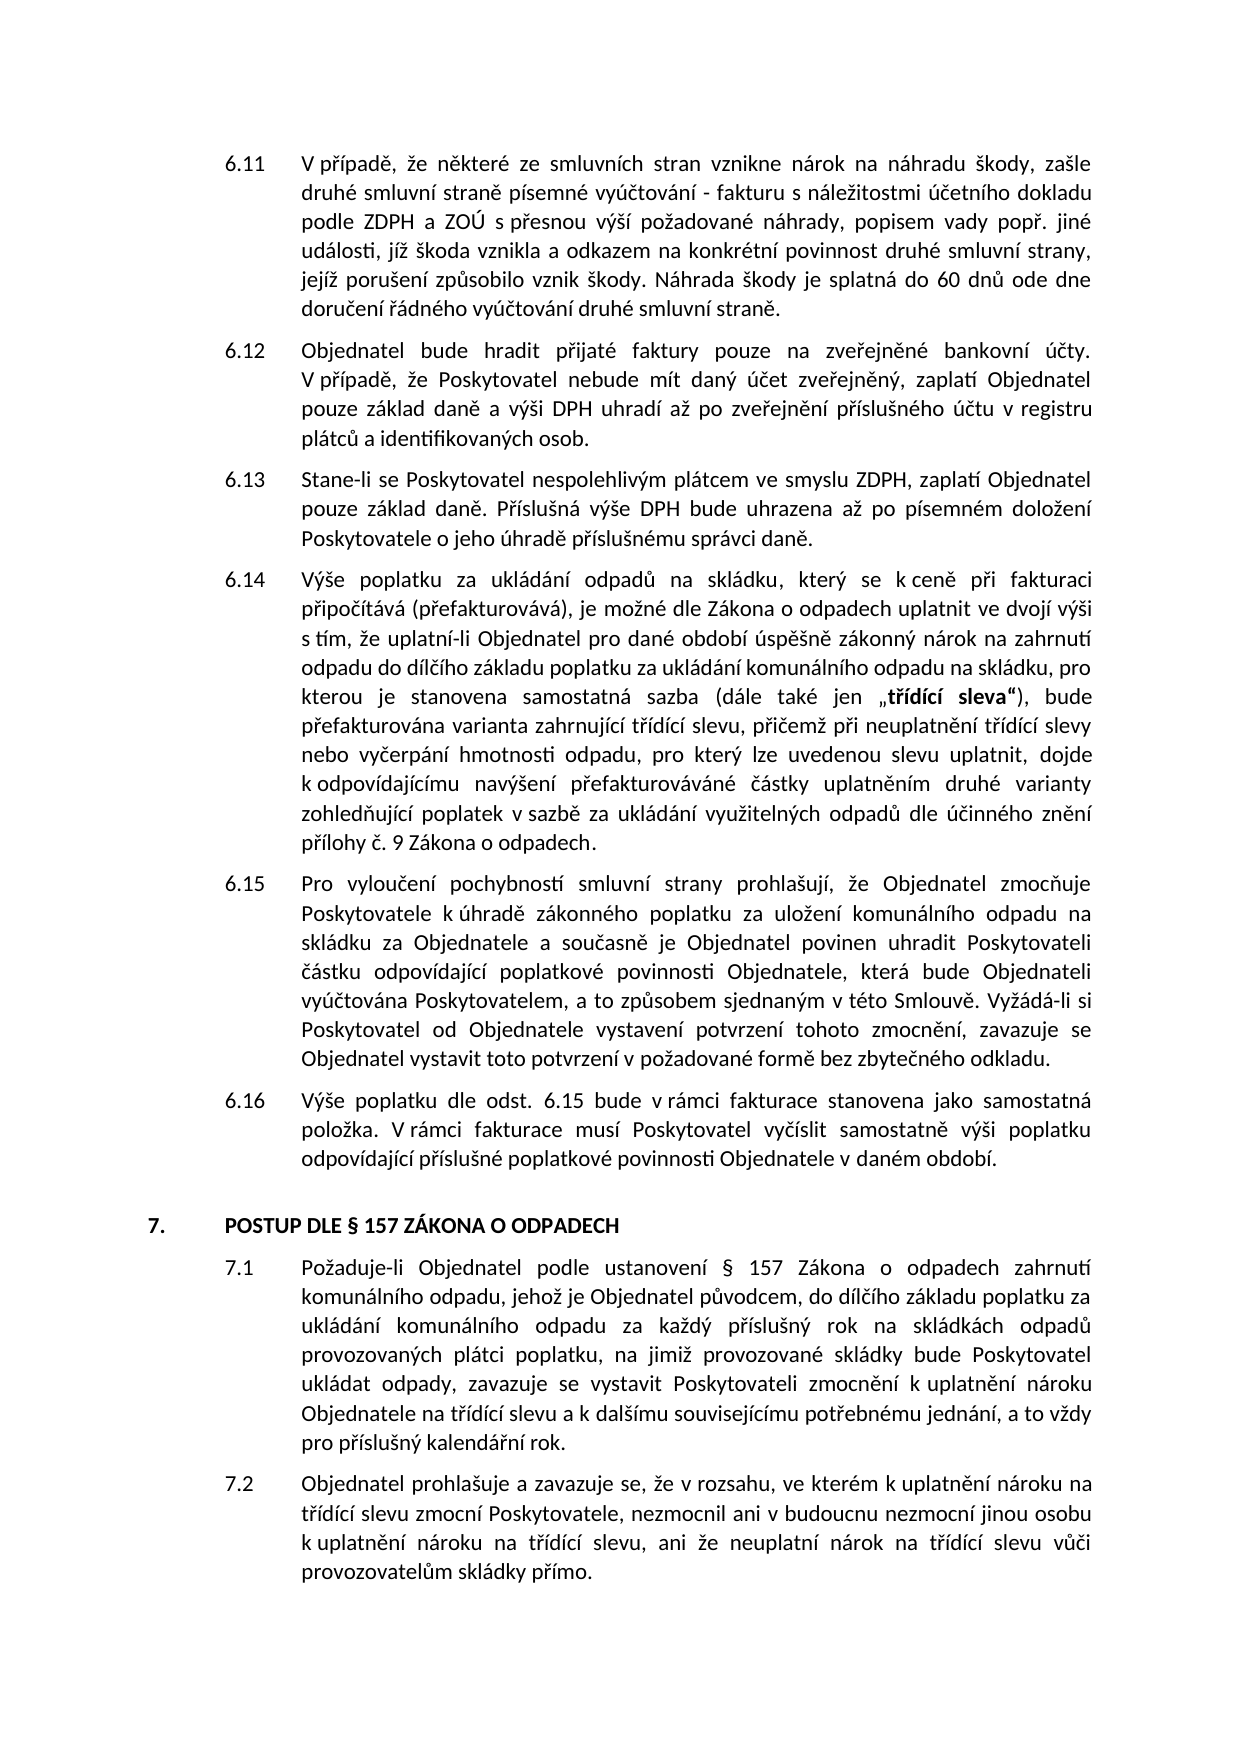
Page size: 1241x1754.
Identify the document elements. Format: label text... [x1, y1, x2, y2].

list Výše poplatku za ukládání odpadů na skládku, který se k ceně při fakturaci připočítává (přefakturovává), je možné dle Zákona o odpadech uplatnit ve dvojí výši s tím, že uplatní-li Objednatel pro dané období úspěšně zákonný nárok na zahrnutí odpadu do dílčího základu poplatku za ukládání komunálního odpadu na skládku, pro kterou je stanovena samostatná sazba (dále také jen „třídící sleva“), bude přefakturována varianta zahrnující třídící slevu, přičemž při neuplatnění třídící slevy nebo vyčerpání hmotnosti odpadu, pro který lze uvedenou slevu uplatnit, dojde k odpovídajícímu navýšení přefakturováváné částky uplatněním druhé varianty zohledňující poplatek v sazbě za ukládání využitelných odpadů dle účinného znění přílohy č. 9 Zákona o odpadech. [224, 564, 1092, 856]
list Objednatel bude hradit přijaté faktury pouze na zveřejněné bankovní účty. V případě, že Poskytovatel nebude mít daný účet zveřejněný, zaplatí Objednatel pouze základ daně a výši DPH uhradí až po zveřejnění příslušného účtu v registru plátců a identifikovaných osob. [224, 335, 1092, 452]
list Objednatel prohlašuje a zavazuje se, že v rozsahu, ve kterém k uplatnění nároku na třídící slevu zmocní Poskytovatele, nezmocnil ani v budoucnu nezmocní jinou osobu k uplatnění nároku na třídící slevu, ani že neuplatní nárok na třídící slevu vůči provozovatelům skládky přímo. [224, 1468, 1092, 1585]
list V případě, že některé ze smluvních stran vznikne nárok na náhradu škody, zašle druhé smluvní straně písemné vyúčtování - fakturu s náležitostmi účetního dokladu podle ZDPH a ZOÚ s přesnou výší požadované náhrady, popisem vady popř. jiné události, jíž škoda vznikla a odkazem na konkrétní povinnost druhé smluvní strany, jejíž porušení způsobilo vznik škody. Náhrada škody je splatná do 60 dnů ode dne doručení řádného vyúčtování druhé smluvní straně. [224, 148, 1092, 323]
list Výše poplatku dle odst. 6.15 bude v rámci fakturace stanovena jako samostatná položka. V rámci fakturace musí Poskytovatel vyčíslit samostatně výši poplatku odpovídající příslušné poplatkové povinnosti Objednatele v daném období. [224, 1085, 1092, 1173]
list POSTUP DLE § 157 ZÁKONA O ODPADECH [148, 1210, 1092, 1239]
list Stane-li se Poskytovatel nespolehlivým plátcem ve smyslu ZDPH, zaplatí Objednatel pouze základ daně. Příslušná výše DPH bude uhrazena až po písemném doložení Poskytovatele o jeho úhradě příslušnému správci daně. [224, 464, 1092, 552]
list Pro vyloučení pochybností smluvní strany prohlašují, že Objednatel zmocňuje Poskytovatele k úhradě zákonného poplatku za uložení komunálního odpadu na skládku za Objednatele a současně je Objednatel povinen uhradit Poskytovateli částku odpovídající poplatkové povinnosti Objednatele, která bude Objednateli vyúčtována Poskytovatelem, a to způsobem sjednaným v této Smlouvě. Vyžádá-li si Poskytovatel od Objednatele vystavení potvrzení tohoto zmocnění, zavazuje se Objednatel vystavit toto potvrzení v požadované formě bez zbytečného odkladu. [224, 868, 1092, 1073]
list Požaduje-li Objednatel podle ustanovení § 157 Zákona o odpadech zahrnutí komunálního odpadu, jehož je Objednatel původcem, do dílčího základu poplatku za ukládání komunálního odpadu za každý příslušný rok na skládkách odpadů provozovaných plátci poplatku, na jimiž provozované skládky bude Poskytovatel ukládat odpady, zavazuje se vystavit Poskytovateli zmocnění k uplatnění nároku Objednatele na třídící slevu a k dalšímu souvisejícímu potřebnému jednání, a to vždy pro příslušný kalendářní rok. [224, 1252, 1092, 1456]
